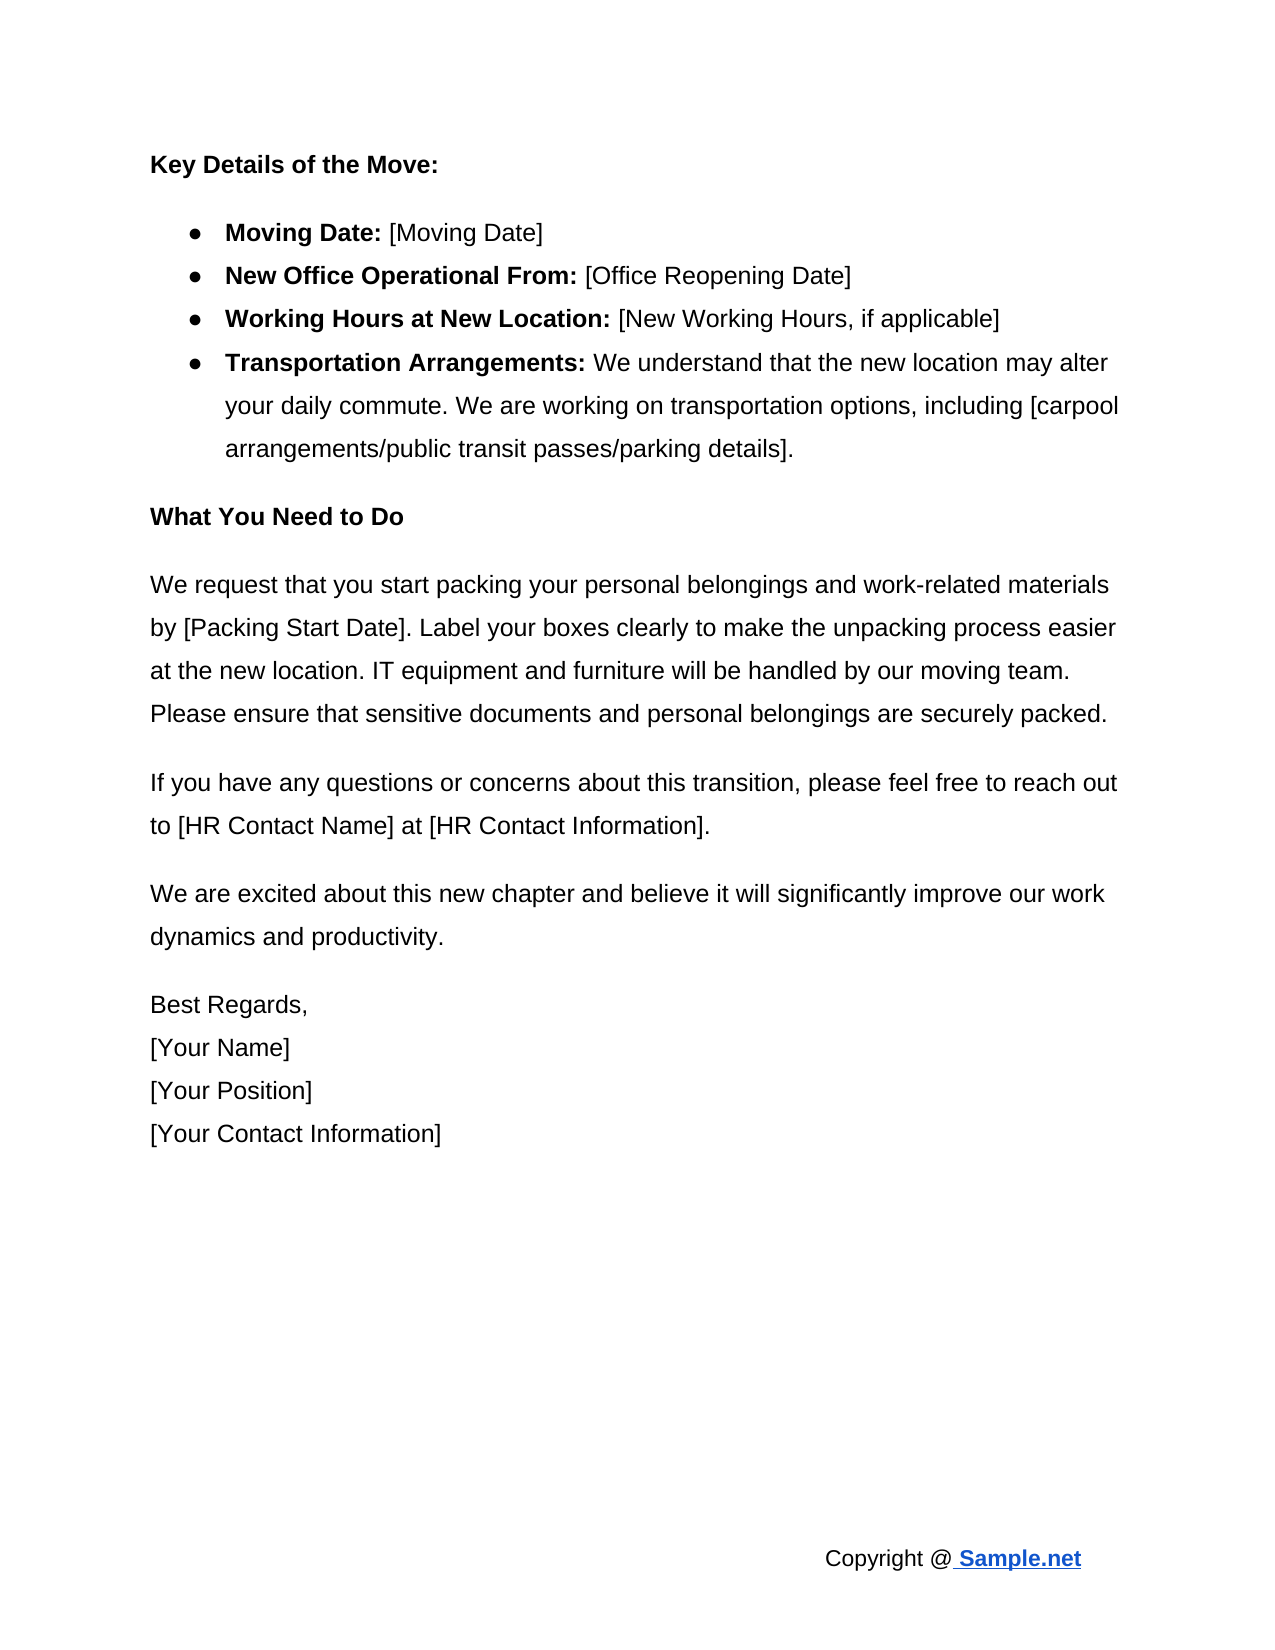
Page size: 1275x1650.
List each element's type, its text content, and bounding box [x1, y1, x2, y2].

text Best Regards, [Your Name] [Your Position] [Your Contact Information] [150, 990, 1125, 1148]
list Transportation Arrangements: We understand that the new location may alter your daily commute. We are working on transportation options, including [carpool arrangements/public transit passes/parking details]. [187, 347, 1125, 462]
text We are excited about this new chapter and believe it will significantly improve our work dynamics and productivity. [150, 879, 1125, 951]
text If you have any questions or concerns about this transition, please feel free to reach out to [HR Contact Name] at [HR Contact Information]. [150, 767, 1125, 839]
subtitle Key Details of the Move: [150, 150, 1125, 179]
subtitle What You Need to Do [150, 502, 1125, 531]
list Working Hours at New Location: [New Working Hours, if applicable] [187, 304, 1125, 333]
list New Office Operational From: [Office Reopening Date] [187, 261, 1125, 290]
text We request that you start packing your personal belongings and work-related materials by [Packing Start Date]. Label your boxes clearly to make the unpacking process easier at the new location. IT equipment and furniture will be handled by our moving team. Please ensure that sensitive documents and personal belongings are securely packed. [150, 570, 1125, 728]
list Moving Date: [Moving Date] [187, 218, 1125, 247]
